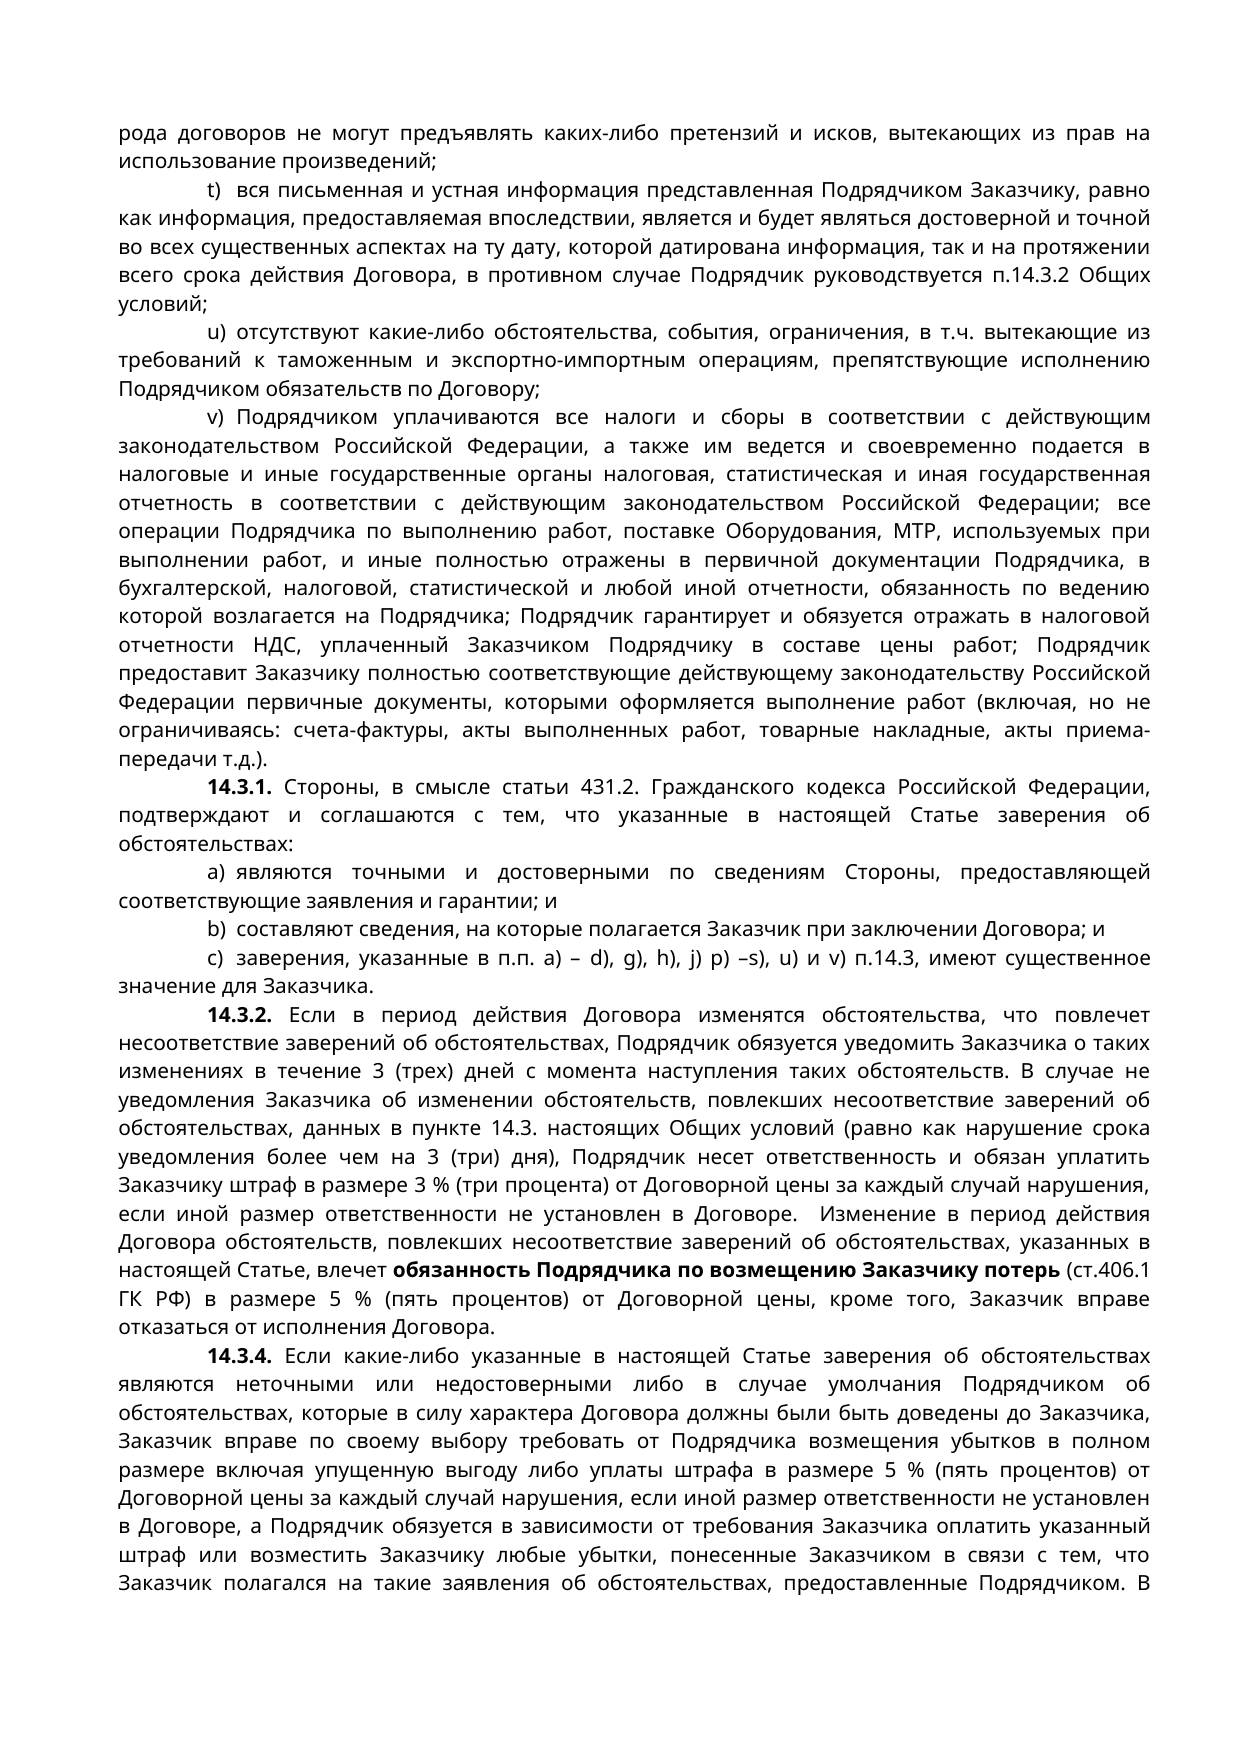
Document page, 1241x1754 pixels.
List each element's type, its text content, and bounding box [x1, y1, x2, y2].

list вся письменная и устная информация представленная Подрядчиком Заказчику, равно как информация, предоставляемая впоследствии, является и будет являться достоверной и точной во всех существенных аспектах на ту дату, которой датирована информация, так и на протяжении всего срока действия Договора, в противном случае Подрядчик руководствуется п.14.3.2 Общих условий; [118, 175, 1152, 317]
list являются точными и достоверными по сведениям Стороны, предоставляющей соответствующие заявления и гарантии; и [118, 857, 1152, 914]
text 14.3.2. Если в период действия Договора изменятся обстоятельства, что повлечет несоответствие заверений об обстоятельствах, Подрядчик обязуется уведомить Заказчика о таких изменениях в течение 3 (трех) дней с момента наступления таких обстоятельств. В случае не уведомления Заказчика об изменении обстоятельств, повлекших несоответствие заверений об обстоятельствах, данных в пункте 14.3. настоящих Общих условий (равно как нарушение срока уведомления более чем на 3 (три) дня), Подрядчик несет ответственность и обязан уплатить Заказчику штраф в размере 3 % (три процента) от Договорной цены за каждый случай нарушения, если иной размер ответственности не установлен в Договоре. Изменение в период действия Договора обстоятельств, повлекших несоответствие заверений об обстоятельствах, указанных в настоящей Статье, влечет обязанность Подрядчика по возмещению Заказчику потерь (ст.406.1 ГК РФ) в размере 5 % (пять процентов) от Договорной цены, кроме того, Заказчик вправе отказаться от исполнения Договора. [118, 1000, 1152, 1341]
list отсутствуют какие-либо обстоятельства, события, ограничения, в т.ч. вытекающие из требований к таможенным и экспортно-импортным операциям, препятствующие исполнению Подрядчиком обязательств по Договору; [118, 317, 1152, 402]
list Подрядчиком уплачиваются все налоги и сборы в соответствии с действующим законодательством Российской Федерации, а также им ведется и своевременно подается в налоговые и иные государственные органы налоговая, статистическая и иная государственная отчетность в соответствии с действующим законодательством Российской Федерации; все операции Подрядчика по выполнению работ, поставке Оборудования, МТР, используемых при выполнении работ, и иные полностью отражены в первичной документации Подрядчика, в бухгалтерской, налоговой, статистической и любой иной отчетности, обязанность по ведению которой возлагается на Подрядчика; Подрядчик гарантирует и обязуется отражать в налоговой отчетности НДС, уплаченный Заказчиком Подрядчику в составе цены работ; Подрядчик предоставит Заказчику полностью соответствующие действующему законодательству Российской Федерации первичные документы, которыми оформляется выполнение работ (включая, но не ограничиваясь: счета-фактуры, акты выполненных работ, товарные накладные, акты приема-передачи т.д.). [118, 402, 1152, 772]
text 14.3.1. Стороны, в смысле статьи 431.2. Гражданского кодекса Российской Федерации, подтверждают и соглашаются с тем, что указанные в настоящей Статье заверения об обстоятельствах: [118, 772, 1152, 857]
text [118, 1341, 1152, 1597]
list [118, 118, 1152, 175]
list составляют сведения, на которые полагается Заказчик при заключении Договора; и [118, 914, 1152, 943]
list заверения, указанные в п.п. а) – d), g), h), j) p) –s), u) и v) п.14.3, имеют существенное значение для Заказчика. [118, 943, 1152, 1000]
